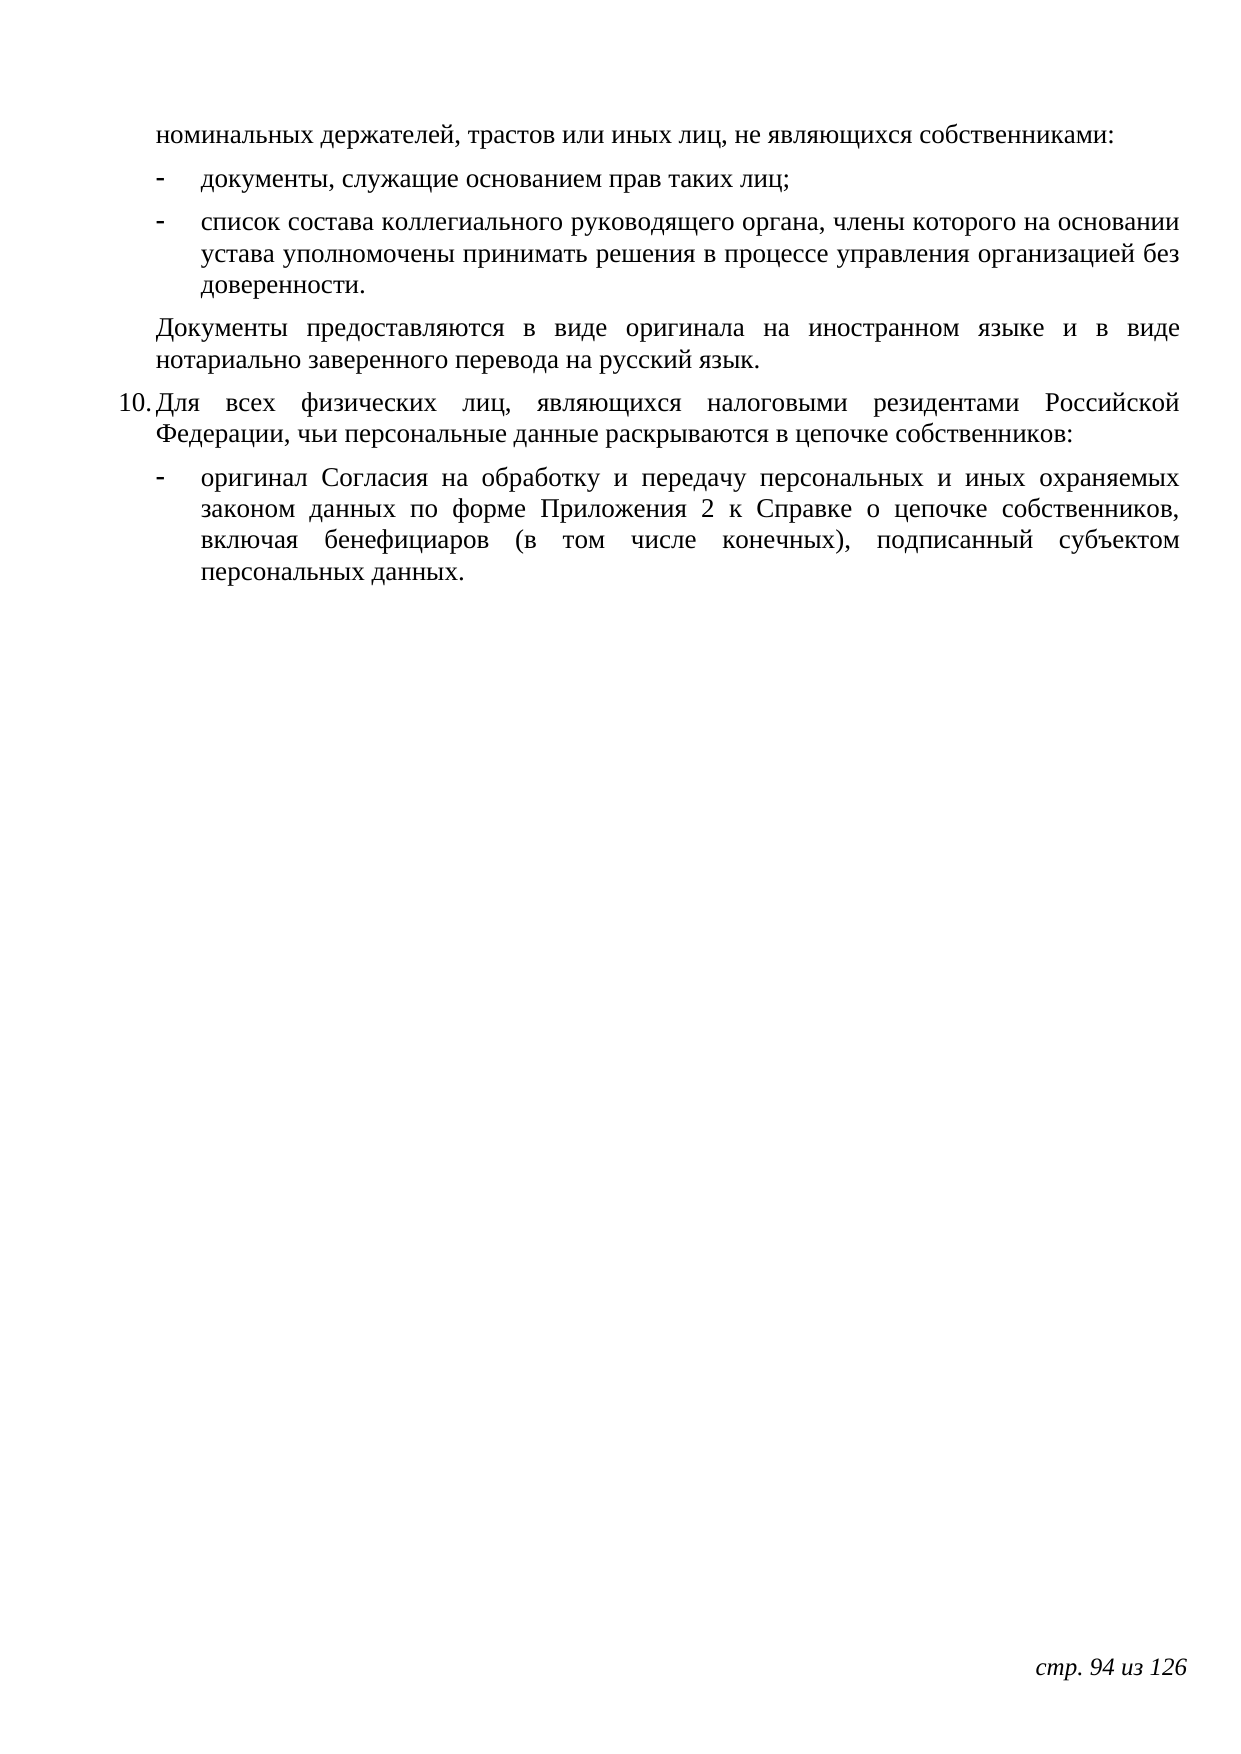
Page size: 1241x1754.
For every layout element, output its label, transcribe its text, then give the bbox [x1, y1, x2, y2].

list оригинал Согласия на обработку и передачу персональных и иных охраняемых законом данных по форме Приложения 2 к Справке о цепочке собственников, включая бенефициаров (в том числе конечных), подписанный субъектом персональных данных. [156, 461, 1181, 586]
list список состава коллегиального руководящего органа, члены которого на основании устава уполномочены принимать решения в процессе управления организацией без доверенности. [156, 206, 1181, 299]
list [118, 118, 1181, 149]
text Документы предоставляются в виде оригинала на иностранном языке и в виде нотариально заверенного перевода на русский язык. [156, 312, 1181, 374]
list Для всех физических лиц, являющихся налоговыми резидентами Российской Федерации, чьи персональные данные раскрываются в цепочке собственников: [118, 386, 1181, 449]
list документы, служащие основанием прав таких лиц; [156, 162, 1181, 193]
